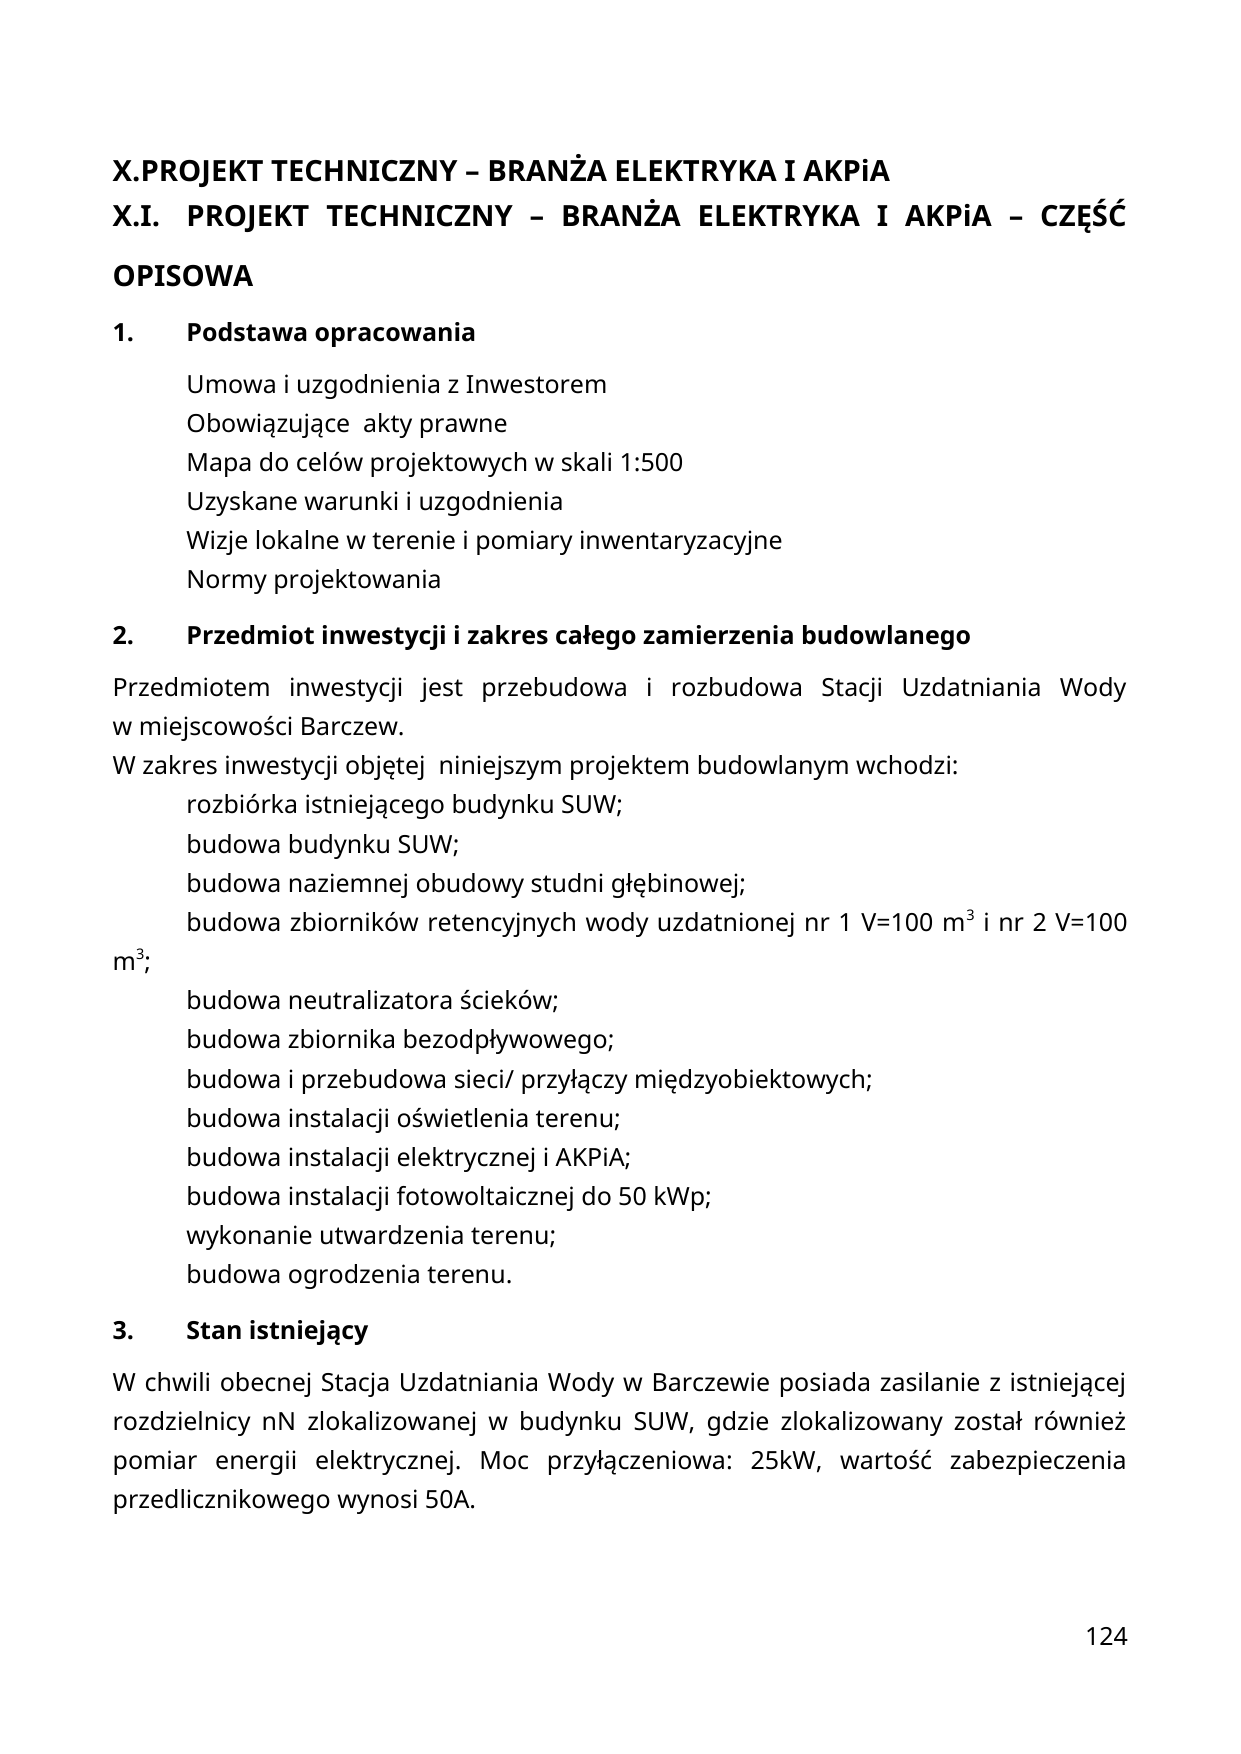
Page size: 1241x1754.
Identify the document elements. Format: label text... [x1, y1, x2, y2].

text W chwili obecnej Stacja Uzdatniania Wody w Barczewie posiada zasilanie z istniejącej rozdzielnicy nN zlokalizowanej w budynku SUW, gdzie zlokalizowany został również pomiar energii elektrycznej. Moc przyłączeniowa: 25kW, wartość zabezpieczenia przedlicznikowego wynosi 50A. [112, 1364, 1128, 1516]
text ­ budowa instalacji elektrycznej i AKPiA; [112, 1139, 1128, 1174]
text ­ budowa instalacji fotowoltaicznej do 50 kWp; [112, 1179, 1128, 1213]
text ­ budowa naziemnej obudowy studni głębinowej; [112, 865, 1128, 899]
text ­ wykonanie utwardzenia terenu; [112, 1218, 1128, 1252]
text ­ budowa zbiorników retencyjnych wody uzdatnionej nr 1 V=100 m3 i nr 2 V=100 m3; [112, 904, 1128, 978]
text ­ Mapa do celów projektowych w skali 1:500 [112, 444, 1128, 479]
text ­ budowa ogrodzenia terenu. [112, 1257, 1128, 1291]
text ­ rozbiórka istniejącego budynku SUW; [112, 787, 1128, 821]
text ­ Normy projektowania [112, 562, 1128, 596]
text Podstawa opracowania [112, 314, 1128, 349]
text Stan istniejący [112, 1313, 1128, 1347]
text ­ Uzyskane warunki i uzgodnienia [112, 484, 1128, 518]
text ­ budowa budynku SUW; [112, 826, 1128, 860]
text PROJEKT TECHNICZNY – BRANŻA ELEKTRYKA I AKPiA [112, 150, 1128, 190]
text W zakres inwestycji objętej niniejszym projektem budowlanym wchodzi: [112, 748, 1128, 782]
text ­ budowa neutralizatora ścieków; [112, 983, 1128, 1017]
text PROJEKT TECHNICZNY – BRANŻA ELEKTRYKA I AKPiA – CZĘŚĆ OPISOWA [112, 196, 1128, 295]
text ­ budowa i przebudowa sieci/ przyłączy międzyobiektowych; [112, 1061, 1128, 1095]
text ­ budowa zbiornika bezodpływowego; [112, 1022, 1128, 1056]
text ­ Wizje lokalne w terenie i pomiary inwentaryzacyjne [112, 523, 1128, 557]
text Przedmiot inwestycji i zakres całego zamierzenia budowlanego [112, 618, 1128, 652]
text ­ Obowiązujące akty prawne [112, 405, 1128, 439]
text ­ budowa instalacji oświetlenia terenu; [112, 1100, 1128, 1134]
text ­ Umowa i uzgodnienia z Inwestorem [112, 366, 1128, 400]
text Przedmiotem inwestycji jest przebudowa i rozbudowa Stacji Uzdatniania Wody w miejscowości Barczew. [112, 669, 1128, 743]
